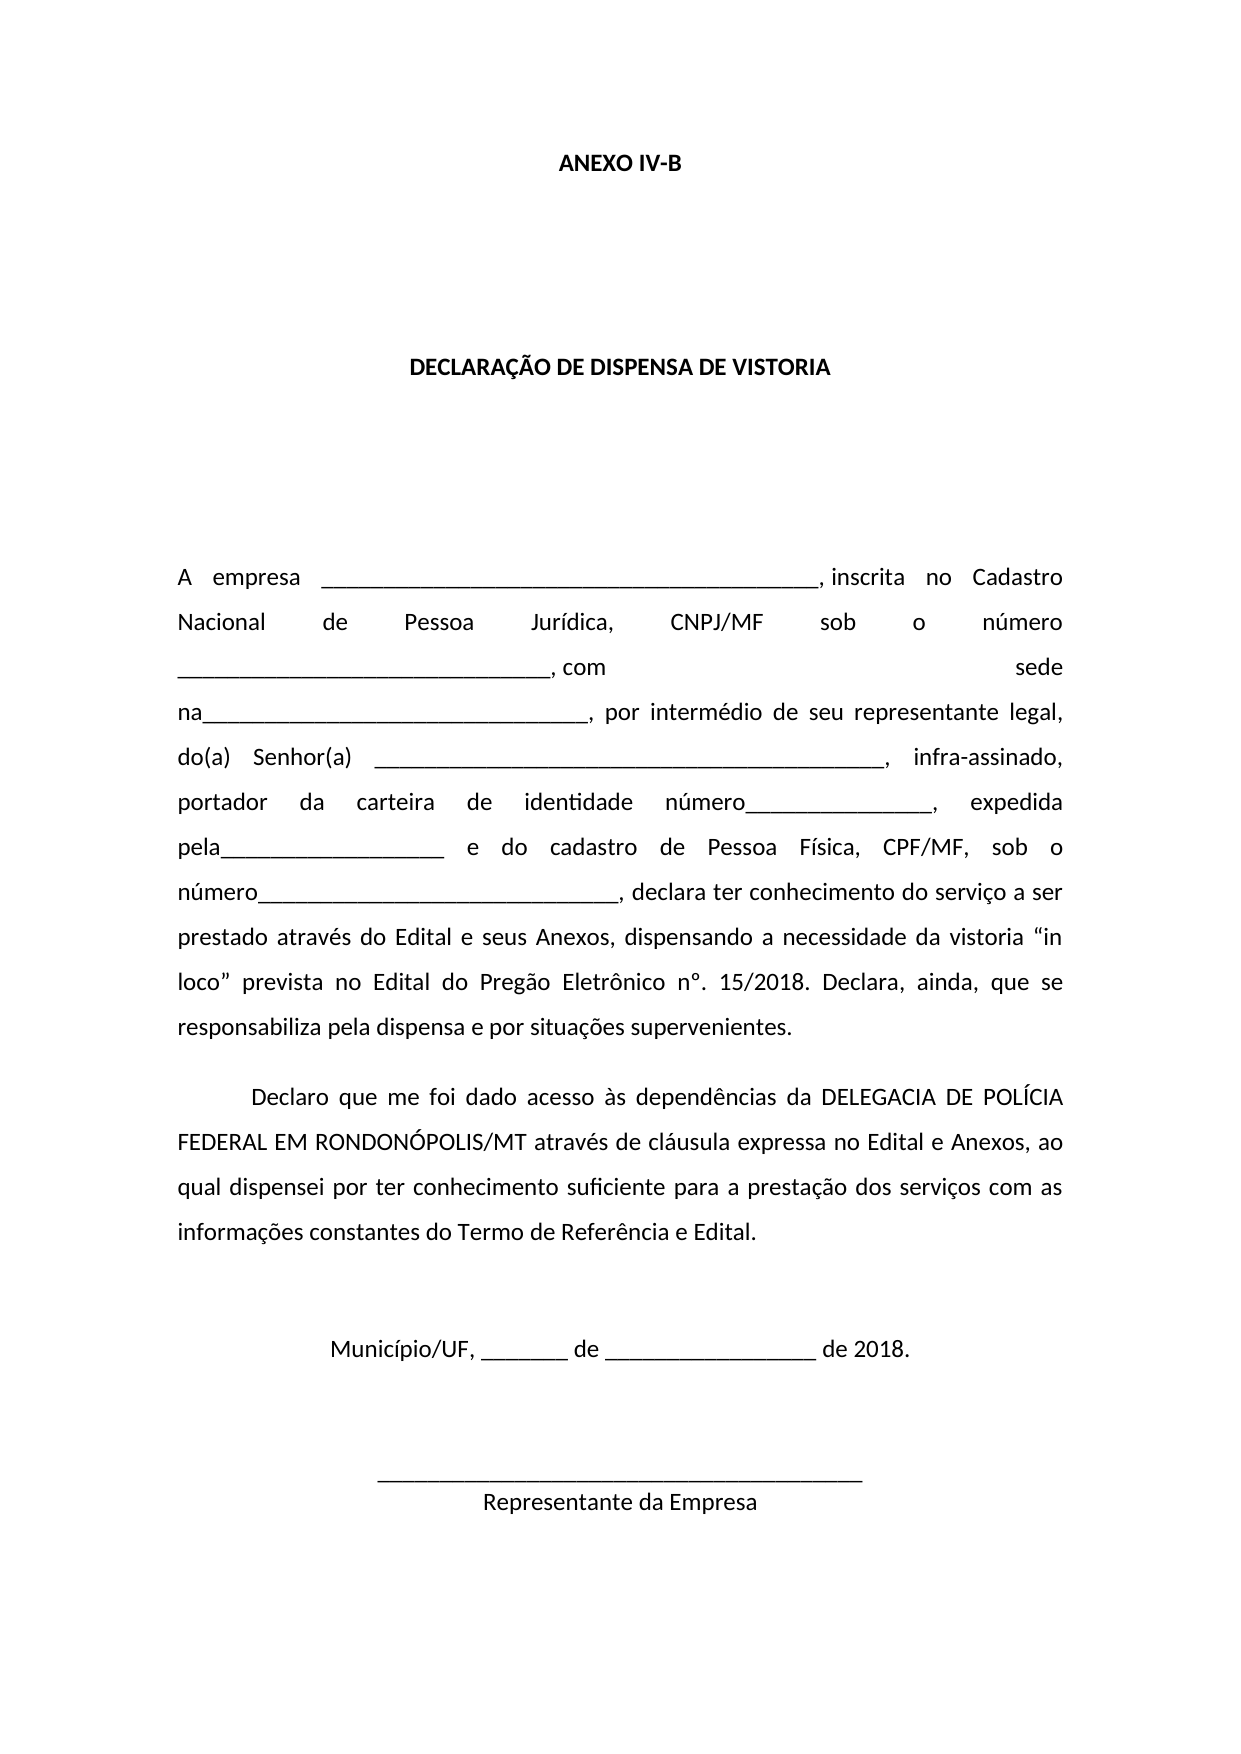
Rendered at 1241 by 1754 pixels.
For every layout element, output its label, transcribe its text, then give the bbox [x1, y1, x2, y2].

text _______________________________________ [177, 1455, 1063, 1486]
text Representante da Empresa [177, 1486, 1063, 1516]
text Declaro que me foi dado acesso às dependências da DELEGACIA DE POLÍCIA FEDERAL EM RONDONÓPOLIS/MT através de cláusula expressa no Edital e Anexos, ao qual dispensei por ter conhecimento suficiente para a prestação dos serviços com as informações constantes do Termo de Referência e Edital. [177, 1067, 1063, 1247]
text Município/UF, _______ de _________________ de 2018. [177, 1333, 1063, 1363]
text DECLARAÇÃO DE DISPENSA DE VISTORIA [177, 337, 1063, 382]
text ANEXO IV-B [177, 148, 1063, 178]
text A empresa ________________________________________, inscrita no Cadastro Nacional de Pessoa Jurídica, CNPJ/MF sob o número ______________________________, com sede na_______________________________, por intermédio de seu representante legal, do(a) Senhor(a) _________________________________________, infra-assinado, portador da carteira de identidade número_______________, expedida pela__________________ e do cadastro de Pessoa Física, CPF/MF, sob o número_____________________________, declara ter conhecimento do serviço a ser prestado através do Edital e seus Anexos, dispensando a necessidade da vistoria “in loco” prevista no Edital do Pregão Eletrônico nº. 15/2018. Declara, ainda, que se responsabiliza pela dispensa e por situações supervenientes. [177, 547, 1063, 1042]
